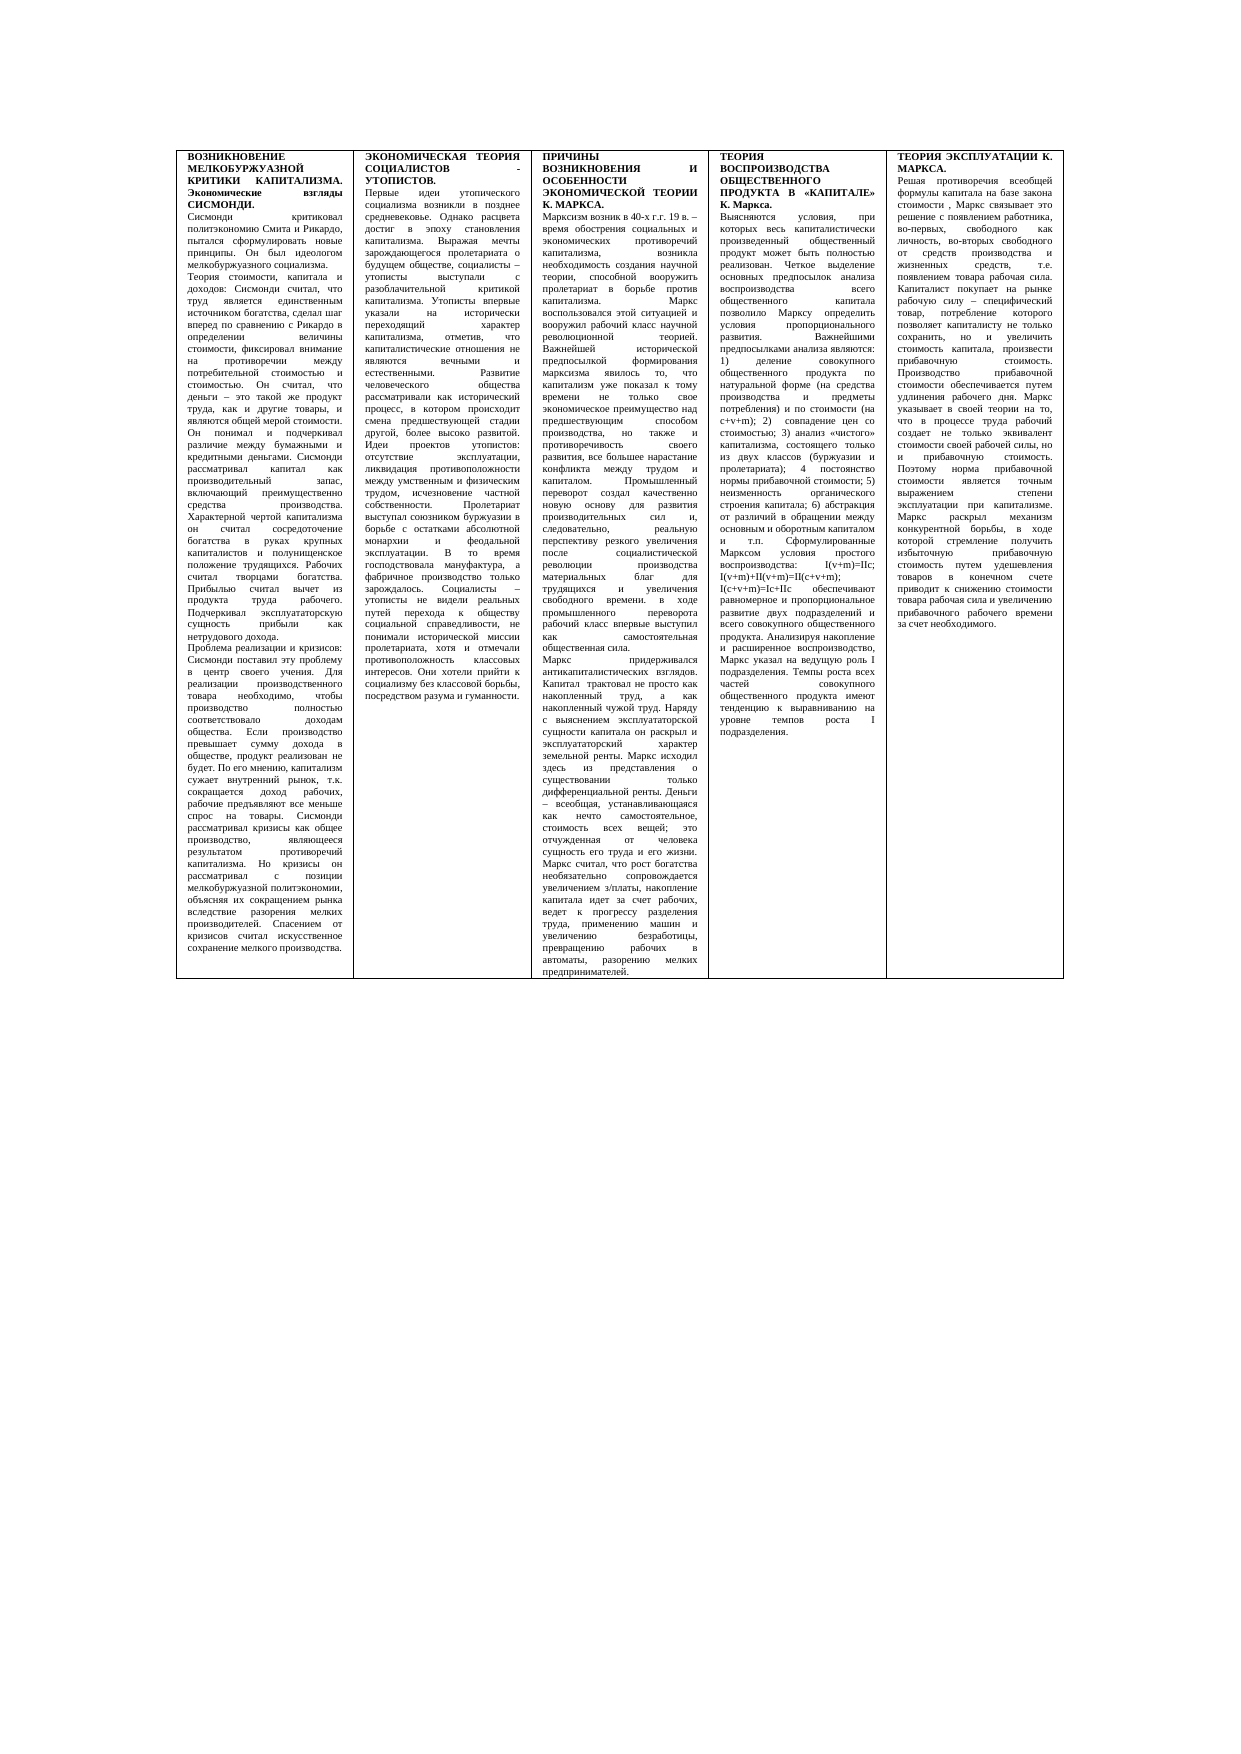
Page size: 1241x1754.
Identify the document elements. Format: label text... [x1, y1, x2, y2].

table_header ЭКОНОМИЧЕСКАЯ ТЕОРИЯ СОЦИАЛИСТОВ - УТОПИСТОВ. Первые идеи утопического социализма возникли в позднее средневековье. Однако расцвета достиг в эпоху становления капитализма. Выражая мечты зарождающегося пролетариата о будущем обществе, социалисты – утописты выступали с разоблачительной критикой капитализма. Утописты впервые указали на исторически переходящий характер капитализма, отметив, что капиталистические отношения не являются вечными и естественными. Развитие человеческого общества рассматривали как исторический процесс, в котором происходит смена предшествующей стадии другой, более высоко развитой. Идеи проектов утопистов: отсутствие эксплуатации, ликвидация противоположности между умственным и физическим трудом, исчезновение частной собственности. Пролетариат выступал союзником буржуазии в борьбе с остатками абсолютной монархии и феодальной эксплуатации. В то время господствовала мануфактура, а фабричное производство только зарождалось. Социалисты – утописты не видели реальных путей перехода к обществу социальной справедливости, не понимали исторической миссии пролетариата, хотя и отмечали противоположность классовых интересов. Они хотели прийти к социализму без классовой борьбы, посредством разума и гуманности. [354, 151, 531, 978]
table_header ТЕОРИЯ ВОСПРОИЗВОДСТВА ОБЩЕСТВЕННОГО ПРОДУКТА В «КАПИТАЛЕ» К. Маркса. Выясняются условия, при которых весь капиталистически произведенный общественный продукт может быть полностью реализован. Четкое выделение основных предпосылок анализа воспроизводства всего общественного капитала позволило Марксу определить условия пропорционального развития. Важнейшими предпосылками анализа являются: 1) деление совокупного общественного продукта по натуральной форме (на средства производства и предметы потребления) и по стоимости (на c+v+m); 2) совпадение цен со стоимостью; 3) анализ «чистого» капитализма, состоящего только из двух классов (буржуазии и пролетариата); 4 постоянство нормы прибавочной стоимости; 5) неизменность органического строения капитала; 6) абстракция от различий в обращении между основным и оборотным капиталом и т.п. Сформулированные Марксом условия простого воспроизводства: I(v+m)=IIc; I(v+m)+II(v+m)=II(c+v+m); I(c+v+m)=Ic+IIc обеспечивают равномерное и пропорциональное развитие двух подразделений и всего совокупного общественного продукта. Анализируя накопление и расширенное воспроизводство, Маркс указал на ведущую роль I подразделения. Темпы роста всех частей совокупного общественного продукта имеют тенденцию к выравниванию на уровне темпов роста I подразделения. [709, 151, 886, 978]
table_header ВОЗНИКНОВЕНИЕ МЕЛКОБУРЖУАЗНОЙ КРИТИКИ КАПИТАЛИЗМА. Экономические взгляды СИСМОНДИ. Сисмонди критиковал политэкономию Смита и Рикардо, пытался сформулировать новые принципы. Он был идеологом мелкобуржуазного социализма. Теория стоимости, капитала и доходов: Сисмонди считал, что труд является единственным источником богатства, сделал шаг вперед по сравнению с Рикардо в определении величины стоимости, фиксировал внимание на противоречии между потребительной стоимостью и стоимостью. Он считал, что деньги – это такой же продукт труда, как и другие товары, и являются общей мерой стоимости. Он понимал и подчеркивал различие между бумажными и кредитными деньгами. Сисмонди рассматривал капитал как производительный запас, включающий преимущественно средства производства. Характерной чертой капитализма он считал сосредоточение богатства в руках крупных капиталистов и полунищенское положение трудящихся. Рабочих считал творцами богатства. Прибылью считал вычет из продукта труда рабочего. Подчеркивал эксплуататорскую сущность прибыли как нетрудового дохода. Проблема реализации и кризисов: Сисмонди поставил эту проблему в центр своего учения. Для реализации производственного товара необходимо, чтобы производство полностью соответствовало доходам общества. Если производство превышает сумму дохода в обществе, продукт реализован не будет. По его мнению, капитализм сужает внутренний рынок, т.к. сокращается доход рабочих, рабочие предъявляют все меньше спрос на товары. Сисмонди рассматривал кризисы как общее производство, являющееся результатом противоречий капитализма. Но кризисы он рассматривал с позиции мелкобуржуазной политэкономии, объясняя их сокращением рынка вследствие разорения мелких производителей. Спасением от кризисов считал искусственное сохранение мелкого производства. [177, 151, 353, 978]
table_header ТЕОРИЯ ЭКСПЛУАТАЦИИ К. МАРКСА. Решая противоречия всеобщей формулы капитала на базе закона стоимости , Маркс связывает это решение с появлением работника, во-первых, свободного как личность, во-вторых свободного от средств производства и жизненных средств, т.е. появлением товара рабочая сила. Капиталист покупает на рынке рабочую силу – специфический товар, потребление которого позволяет капиталисту не только сохранить, но и увеличить стоимость капитала, произвести прибавочную стоимость. Производство прибавочной стоимости обеспечивается путем удлинения рабочего дня. Маркс указывает в своей теории на то, что в процессе труда рабочий создает не только эквивалент стоимости своей рабочей силы, но и прибавочную стоимость. Поэтому норма прибавочной стоимости является точным выражением степени эксплуатации при капитализме. Маркс раскрыл механизм конкурентной борьбы, в ходе которой стремление получить избыточную прибавочную стоимость путем удешевления товаров в конечном счете приводит к снижению стоимости товара рабочая сила и увеличению прибавочного рабочего времени за счет необходимого. [887, 151, 1063, 978]
table_header ПРИЧИНЫ ВОЗНИКНОВЕНИЯ И ОСОБЕННОСТИ ЭКОНОМИЧЕСКОЙ ТЕОРИИ К. МАРКСА. Марксизм возник в 40-х г.г. 19 в. – время обострения социальных и экономических противоречий капитализма, возникла необходимость создания научной теории, способной вооружить пролетариат в борьбе против капитализма. Маркс воспользовался этой ситуацией и вооружил рабочий класс научной революционной теорией. Важнейшей исторической предпосылкой формирования марксизма явилось то, что капитализм уже показал к тому времени не только свое экономическое преимущество над предшествующим способом производства, но также и противоречивость своего развития, все большее нарастание конфликта между трудом и капиталом. Промышленный переворот создал качественно новую основу для развития производительных сил и, следовательно, реальную перспективу резкого увеличения после социалистической революции производства материальных благ для трудящихся и увеличения свободного времени. в ходе промышленного переворота рабочий класс впервые выступил как самостоятельная общественная сила. Маркс придерживался антикапиталистических взглядов. Капитал трактовал не просто как накопленный труд, а как накопленный чужой труд. Наряду с выяснением эксплуататорской сущности капитала он раскрыл и эксплуататорский характер земельной ренты. Маркс исходил здесь из представления о существовании только дифференциальной ренты. Деньги – всеобщая, устанавливающаяся как нечто самостоятельное, стоимость всех вещей; это отчужденная от человека сущность его труда и его жизни. Маркс считал, что рост богатства необязательно сопровождается увеличением з/платы, накопление капитала идет за счет рабочих, ведет к прогрессу разделения труда, применению машин и увеличению безработицы, превращению рабочих в автоматы, разорению мелких предпринимателей. [532, 151, 708, 978]
